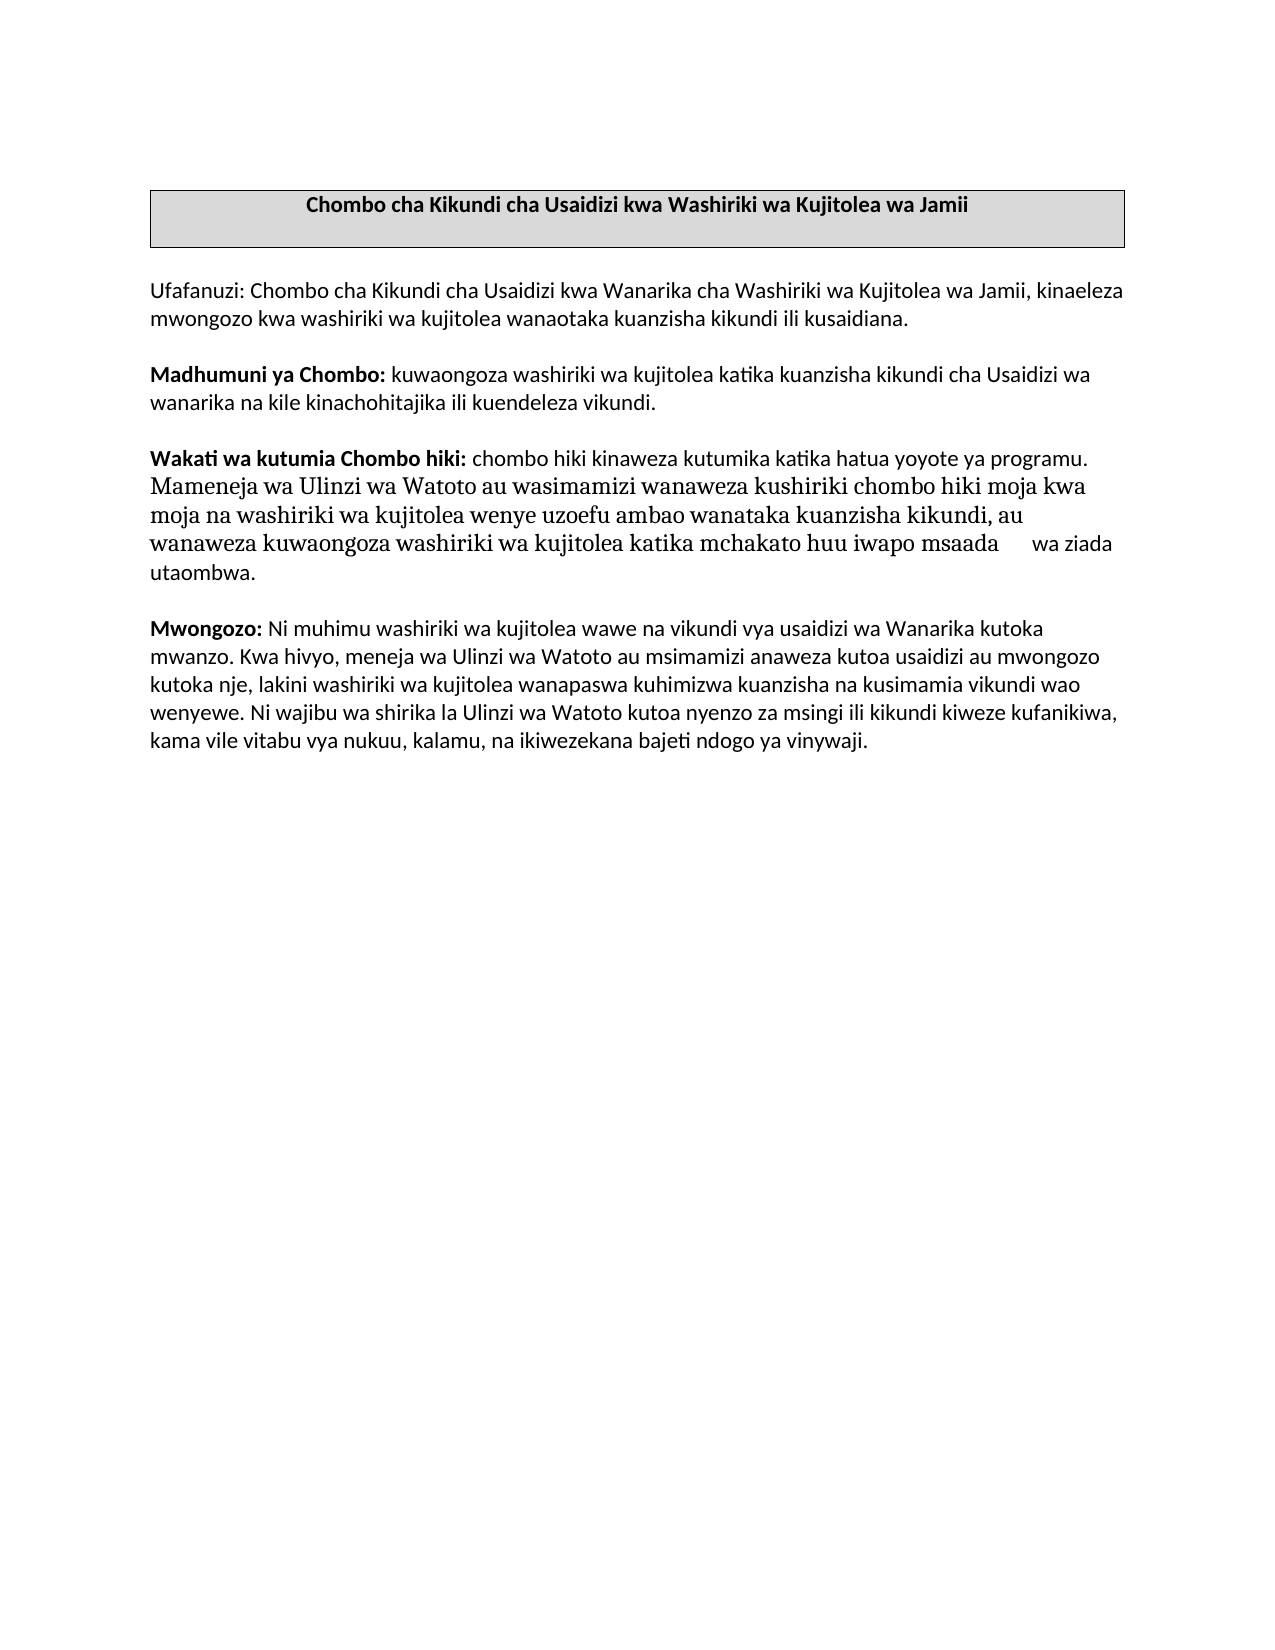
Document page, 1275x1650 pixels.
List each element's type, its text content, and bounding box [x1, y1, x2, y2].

text Wakati wa kutumia Chombo hiki: chombo hiki kinaweza kutumika katika hatua yoyote ya programu. Mameneja wa Ulinzi wa Watoto au wasimamizi wanaweza kushiriki chombo hiki moja kwa moja na washiriki wa kujitolea wenye uzoefu ambao wanataka kuanzisha kikundi, au wanaweza kuwaongoza washiriki wa kujitolea katika mchakato huu iwapo wa ziada utaombwa. [150, 444, 1125, 586]
table_header Chombo cha Kikundi cha Usaidizi kwa Washiriki wa Kujitolea wa Jamii [151, 191, 1124, 247]
text Mwongozo: Ni muhimu washiriki wa kujitolea wawe na vikundi vya usaidizi wa Wanarika kutoka mwanzo. Kwa hivyo, meneja wa Ulinzi wa Watoto au msimamizi anaweza kutoa usaidizi au mwongozo kutoka nje, lakini washiriki wa kujitolea wanapaswa kuhimizwa kuanzisha na kusimamia vikundi wao wenyewe. Ni wajibu wa shirika la Ulinzi wa Watoto kutoa nyenzo za msingi ili kikundi kiweze kufanikiwa, kama vile vitabu vya nukuu, kalamu, na ikiwezekana bajeti ndogo ya vinywaji. [150, 614, 1125, 754]
text Madhumuni ya Chombo: kuwaongoza washiriki wa kujitolea katika kuanzisha kikundi cha Usaidizi wa wanarika na kile kinachohitajika ili kuendeleza vikundi. [150, 360, 1125, 416]
text Ufafanuzi: Chombo cha Kikundi cha Usaidizi kwa Wanarika cha Washiriki wa Kujitolea wa Jamii, kinaeleza mwongozo kwa washiriki wa kujitolea wanaotaka kuanzisha kikundi ili kusaidiana. [150, 276, 1125, 332]
